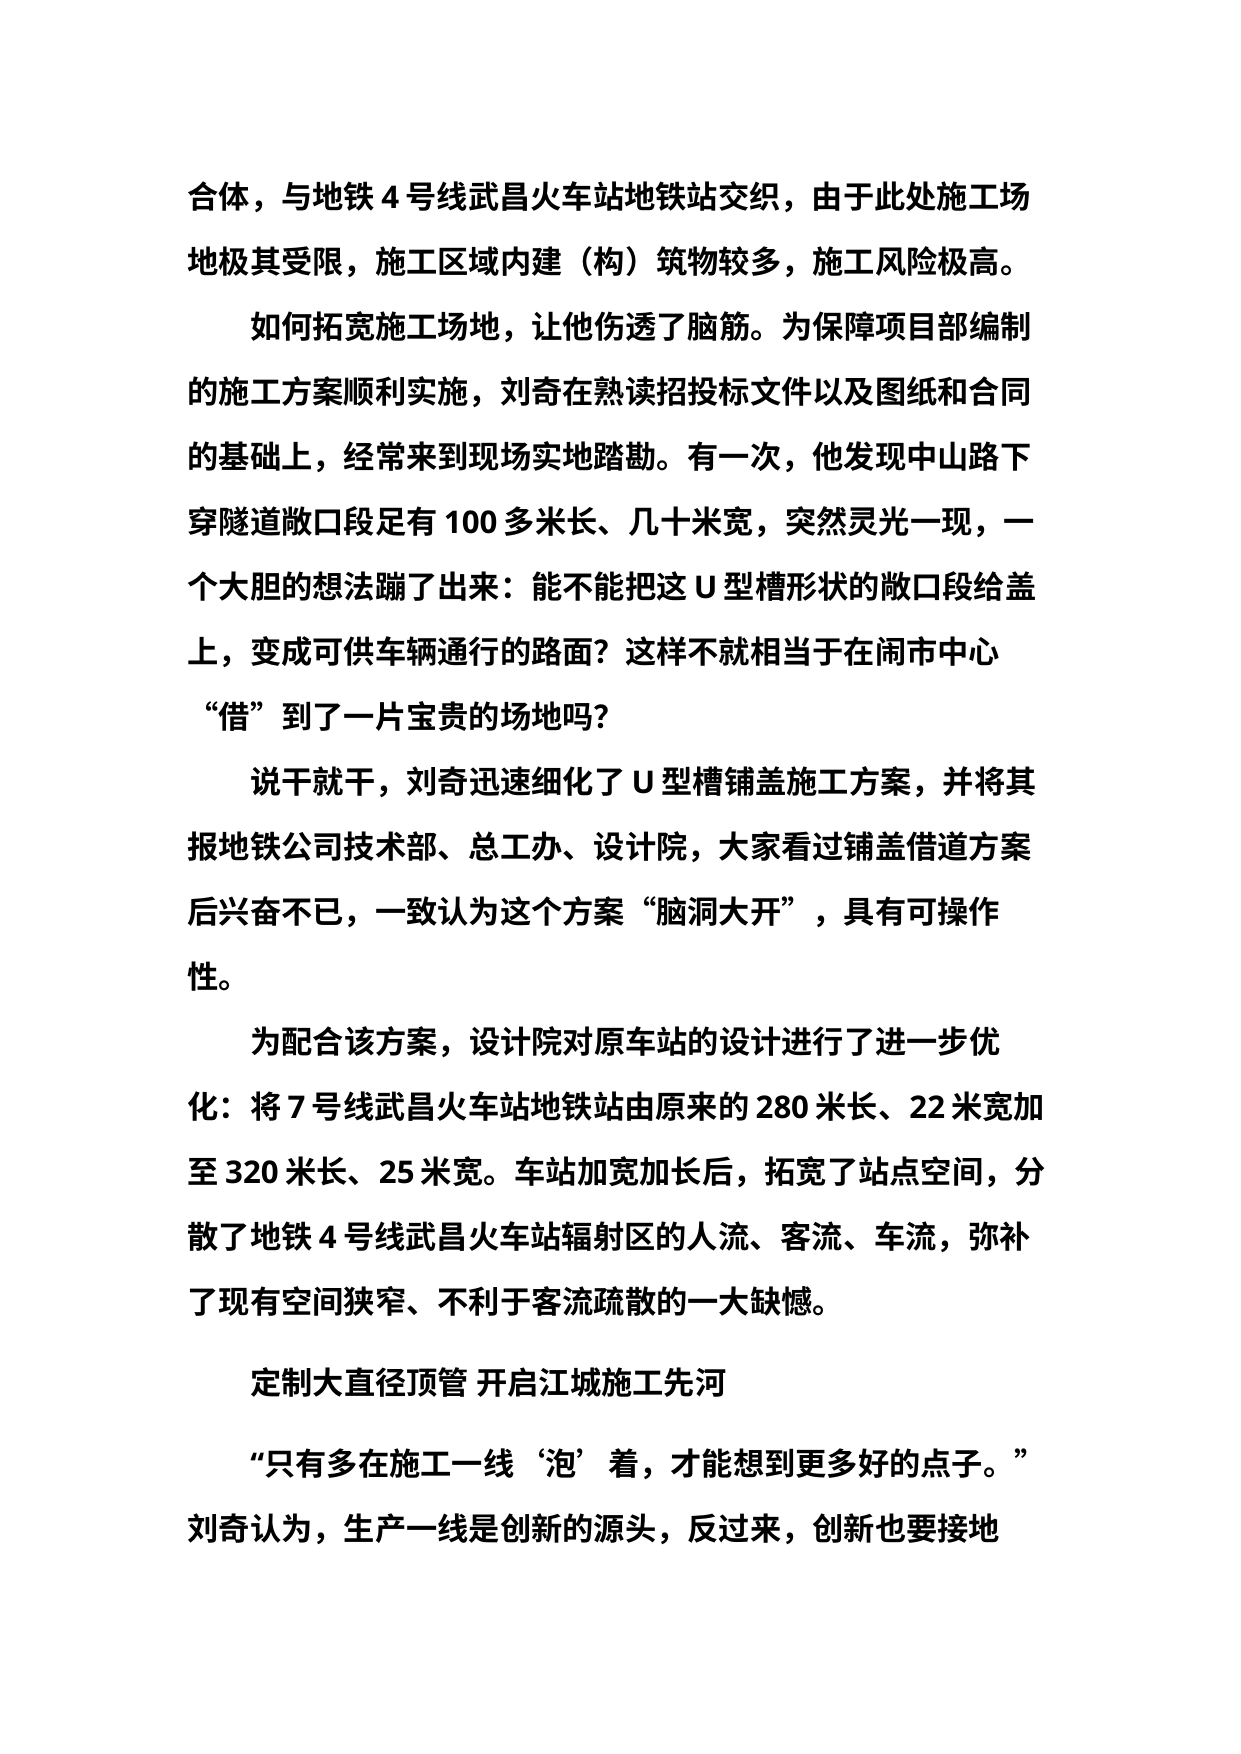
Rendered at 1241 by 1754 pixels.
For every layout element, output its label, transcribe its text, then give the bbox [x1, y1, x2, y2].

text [187, 1430, 1053, 1560]
text 如何拓宽施工场地，让他伤透了脑筋。为保障项目部编制的施工方案顺利实施，刘奇在熟读招投标文件以及图纸和合同的基础上，经常来到现场实地踏勘。有一次，他发现中山路下穿隧道敞口段足有100多米长、几十米宽，突然灵光一现，一个大胆的想法蹦了出来：能不能把这U型槽形状的敞口段给盖上，变成可供车辆通行的路面？这样不就相当于在闹市中心“借”到了一片宝贵的场地吗？ [187, 292, 1053, 747]
text 为配合该方案，设计院对原车站的设计进行了进一步优化：将7号线武昌火车站地铁站由原来的280米长、22米宽加至320米长、25米宽。车站加宽加长后，拓宽了站点空间，分散了地铁4号线武昌火车站辐射区的人流、客流、车流，弥补了现有空间狭窄、不利于客流疏散的一大缺憾。 [187, 1007, 1053, 1332]
text 说干就干，刘奇迅速细化了U型槽铺盖施工方案，并将其报地铁公司技术部、总工办、设计院，大家看过铺盖借道方案后兴奋不已，一致认为这个方案“脑洞大开”，具有可操作性。 [187, 747, 1053, 1007]
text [187, 162, 1053, 292]
text 定制大直径顶管 开启江城施工先河 [187, 1348, 1053, 1413]
